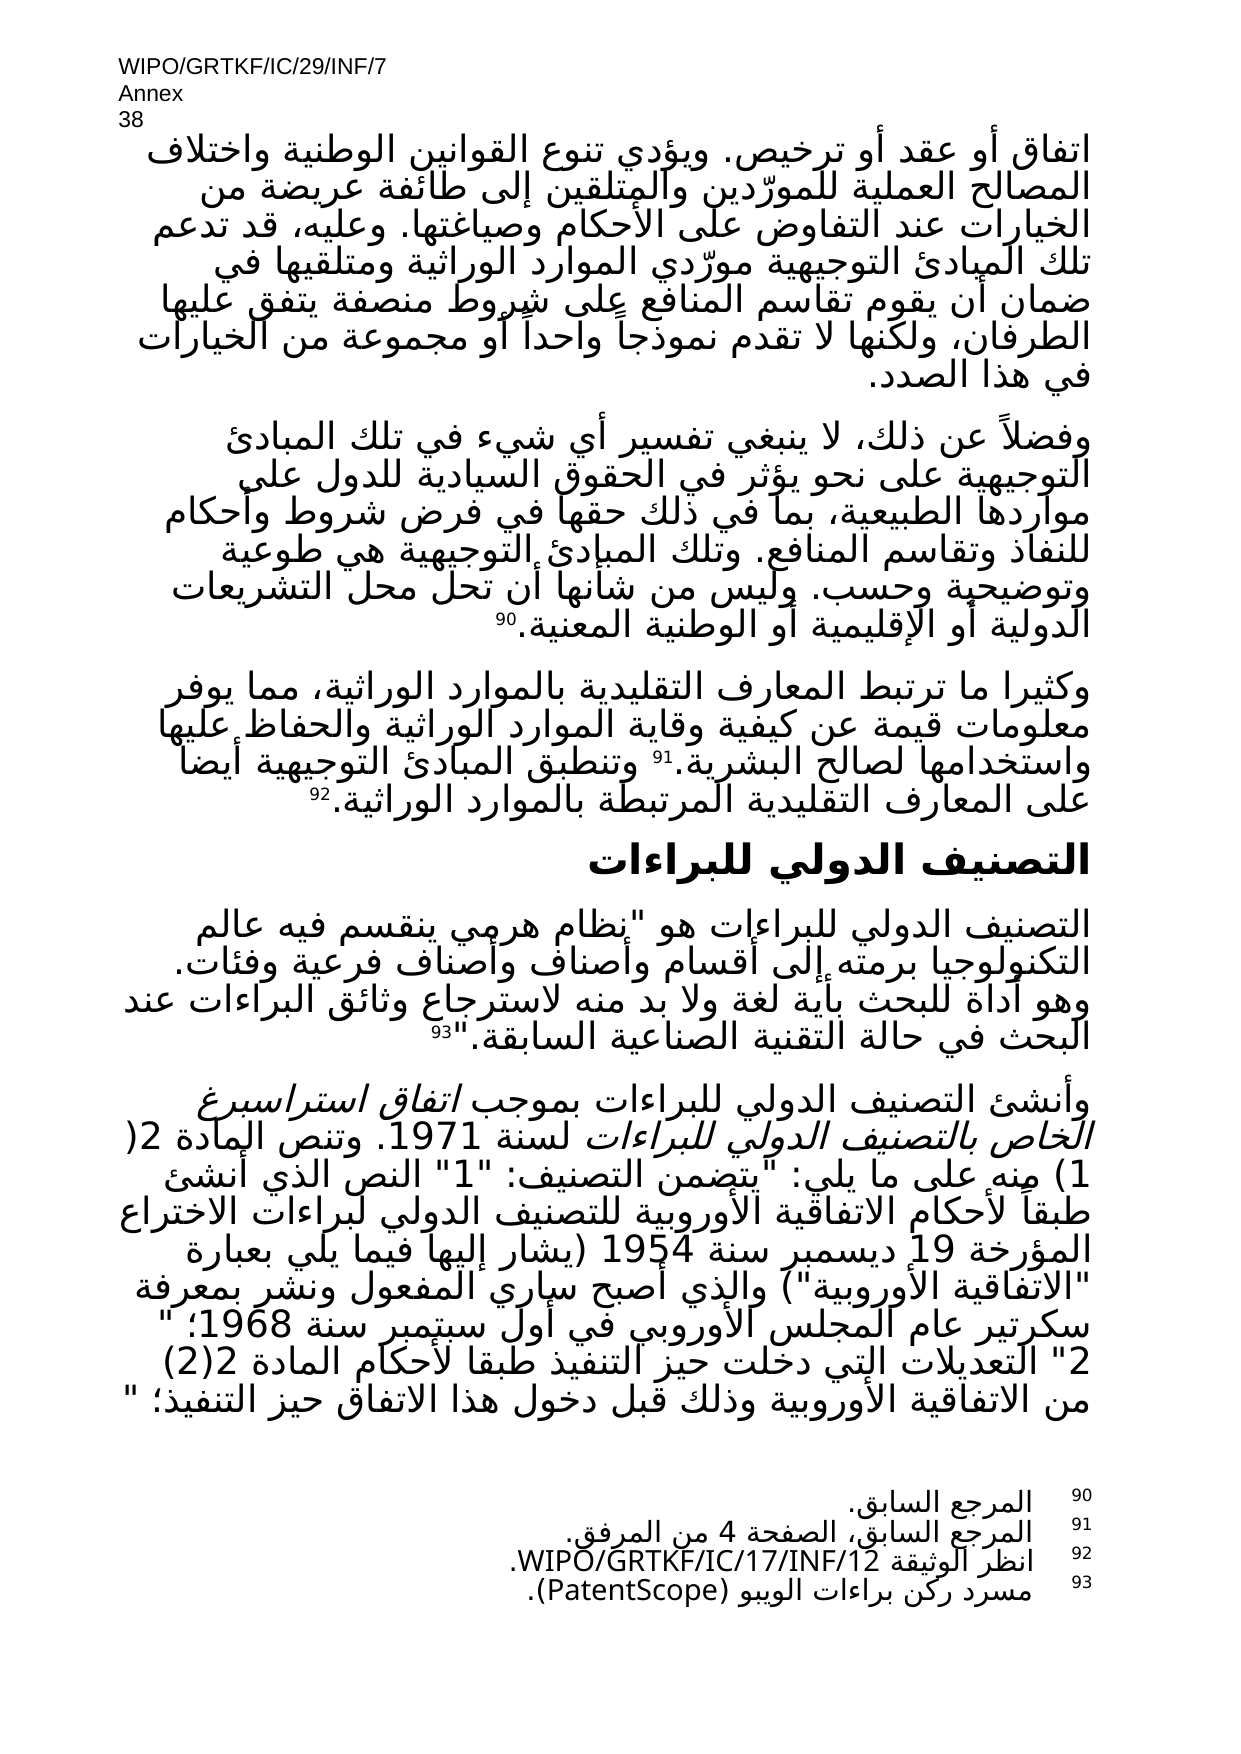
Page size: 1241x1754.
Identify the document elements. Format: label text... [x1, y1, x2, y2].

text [118, 1082, 1092, 1420]
text التصنيف الدولي للبراءات [118, 845, 726, 882]
text التصنيف الدولي للبراءات [692, 845, 1092, 882]
text وفضلاً عن ذلك، لا ينبغي تفسير أي شيء في تلك المبادئ التوجيهية على نحو يؤثر في الحقوق السيادية للدول على مواردها الطبيعية، بما في ذلك حقها في فرض شروط وأحكام للنفاذ وتقاسم المنافع. وتلك المبادئ التوجيهية هي طوعية وتوضيحية وحسب. وليس من شأنها أن تحل محل التشريعات الدولية أو الإقليمية أو الوطنية المعنية. [118, 420, 1092, 645]
text وكثيرا ما ترتبط المعارف التقليدية بالموارد الوراثية، مما يوفر معلومات قيمة عن كيفية وقاية الموارد الوراثية والحفاظ عليها واستخدامها لصالح البشرية. وتنطبق المبادئ التوجيهية أيضا على المعارف التقليدية المرتبطة بالموارد الوراثية. [118, 670, 1092, 820]
text التصنيف الدولي للبراءات هو "نظام هرمي ينقسم فيه عالم التكنولوجيا برمته إلى أقسام وأصناف وأصناف فرعية وفئات. وهو أداة للبحث بأية لغة ولا بد منه لاسترجاع وثائق البراءات عند البحث في حالة التقنية الصناعية السابقة." [118, 907, 1092, 1057]
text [118, 132, 1092, 395]
